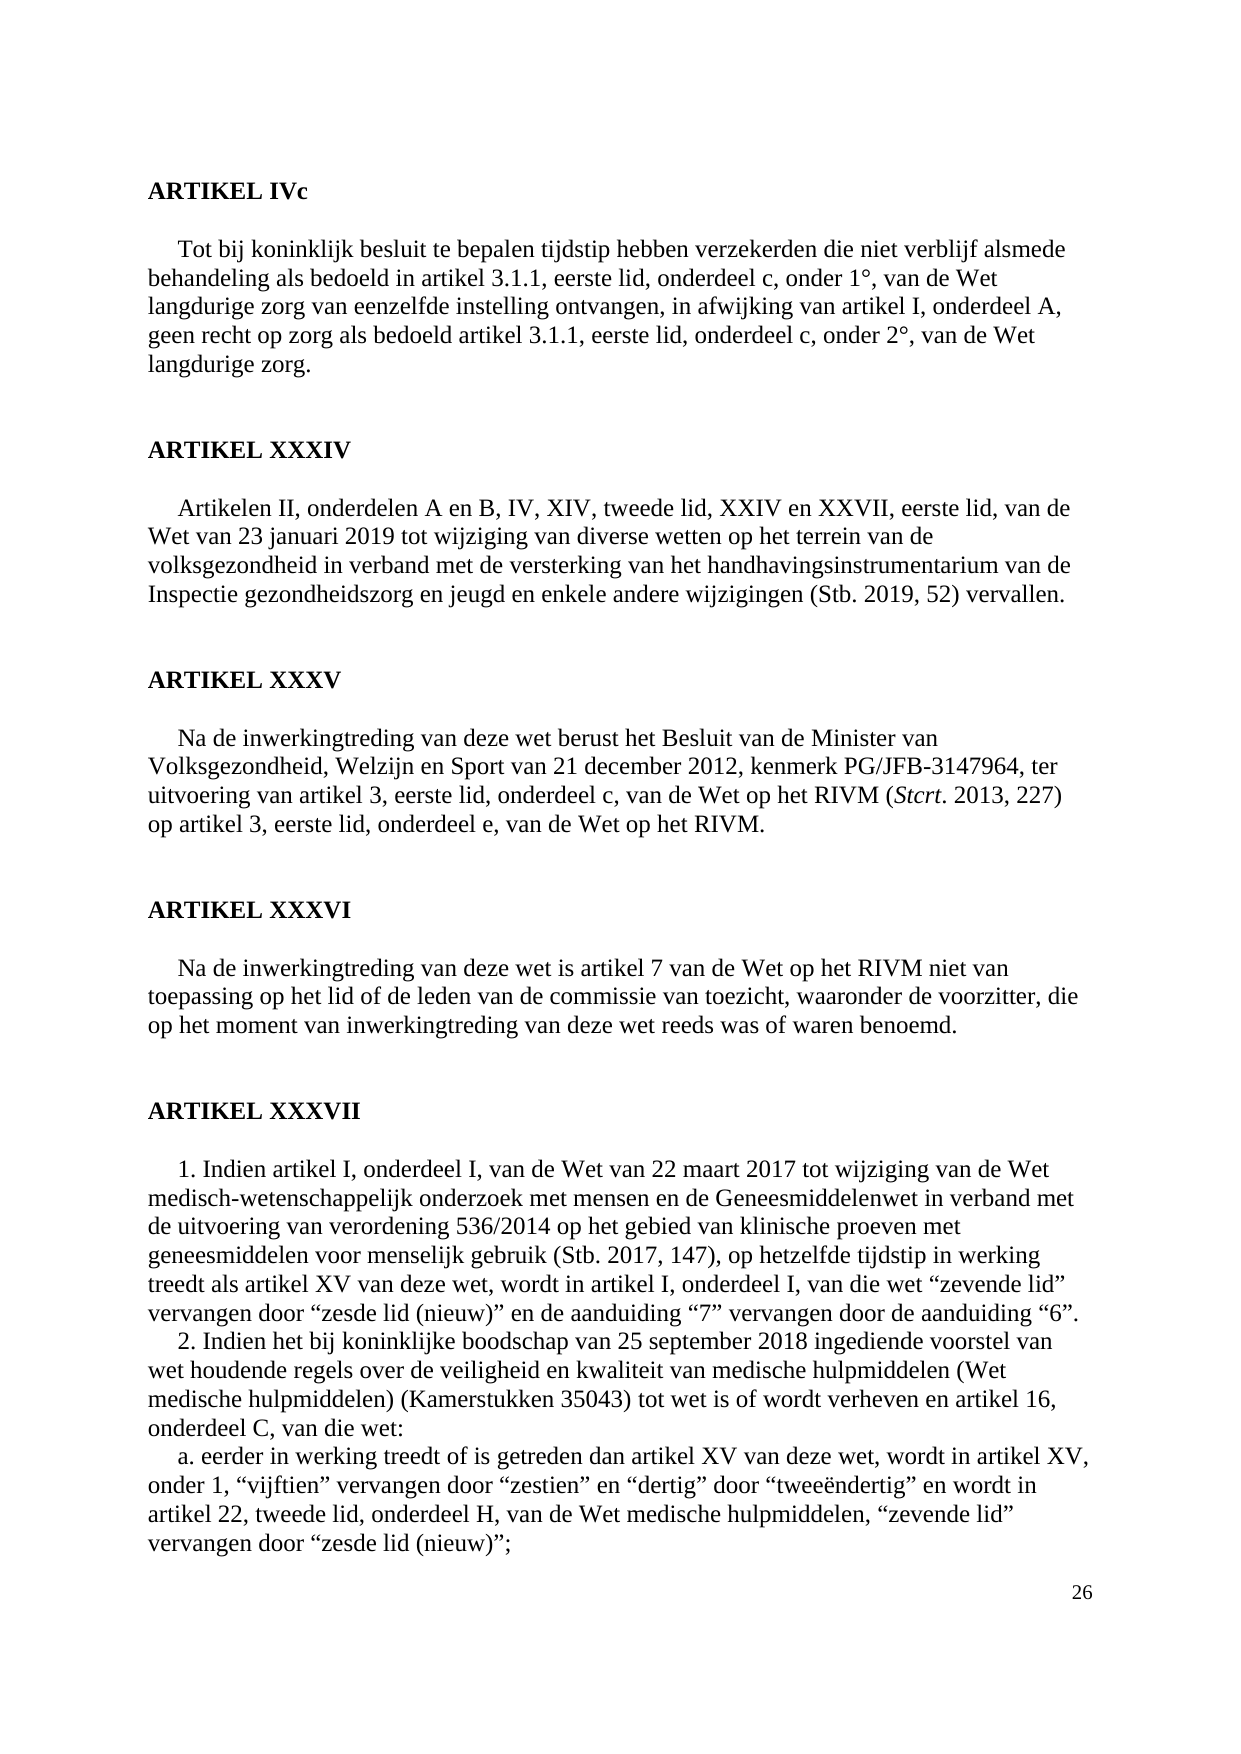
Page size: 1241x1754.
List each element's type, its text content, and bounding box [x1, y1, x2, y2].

text ARTIKEL XXXIV [148, 435, 1092, 464]
text Tot bij koninklijk besluit te bepalen tijdstip hebben verzekerden die niet verblijf alsmede behandeling als bedoeld in artikel 3.1.1, eerste lid, onderdeel c, onder 1°, van de Wet langdurige zorg van eenzelfde instelling ontvangen, in afwijking van artikel I, onderdeel A, geen recht op zorg als bedoeld artikel 3.1.1, eerste lid, onderdeel c, onder 2°, van de Wet langdurige zorg. [148, 234, 1092, 378]
text Na de inwerkingtreding van deze wet berust het Besluit van de Minister van Volksgezondheid, Welzijn en Sport van 21 december 2012, kenmerk PG/JFB-3147964, ter uitvoering van artikel 3, eerste lid, onderdeel c, van de Wet op het RIVM (Stcrt. 2013, 227) op artikel 3, eerste lid, onderdeel e, van de Wet op het RIVM. [148, 723, 1092, 838]
text 1. Indien artikel I, onderdeel I, van de Wet van 22 maart 2017 tot wijziging van de Wet medisch-wetenschappelijk onderzoek met mensen en de Geneesmiddelenwet in verband met de uitvoering van verordening 536/2014 op het gebied van klinische proeven met geneesmiddelen voor menselijk gebruik (Stb. 2017, 147), op hetzelfde tijdstip in werking treedt als artikel XV van deze wet, wordt in artikel I, onderdeel I, van die wet “zevende lid” vervangen door “zesde lid (nieuw)” en de aanduiding “7” vervangen door de aanduiding “6”. [148, 1154, 1092, 1326]
text a. eerder in werking treedt of is getreden dan artikel XV van deze wet, wordt in artikel XV, onder 1, “vijftien” vervangen door “zestien” en “dertig” door “tweeëndertig” en wordt in artikel 22, tweede lid, onderdeel H, van de Wet medische hulpmiddelen, “zevende lid” vervangen door “zesde lid (nieuw)”; [148, 1441, 1092, 1556]
text ARTIKEL XXXVI [148, 895, 1092, 924]
text ARTIKEL IVc [148, 176, 1092, 205]
text ARTIKEL XXXVII [148, 1096, 1092, 1125]
text Artikelen II, onderdelen A en B, IV, XIV, tweede lid, XXIV en XXVII, eerste lid, van de Wet van 23 januari 2019 tot wijziging van diverse wetten op het terrein van de volksgezondheid in verband met de versterking van het handhavingsinstrumentarium van de Inspectie gezondheidszorg en jeugd en enkele andere wijzigingen (Stb. 2019, 52) vervallen. [148, 493, 1092, 608]
text 2. Indien het bij koninklijke boodschap van 25 september 2018 ingediende voorstel van wet houdende regels over de veiligheid en kwaliteit van medische hulpmiddelen (Wet medische hulpmiddelen) (Kamerstukken 35043) tot wet is of wordt verheven en artikel 16, onderdeel C, van die wet: [148, 1326, 1092, 1441]
text ARTIKEL XXXV [148, 665, 1092, 694]
text Na de inwerkingtreding van deze wet is artikel 7 van de Wet op het RIVM niet van toepassing op het lid of de leden van de commissie van toezicht, waaronder de voorzitter, die op het moment van inwerkingtreding van deze wet reeds was of waren benoemd. [148, 953, 1092, 1039]
